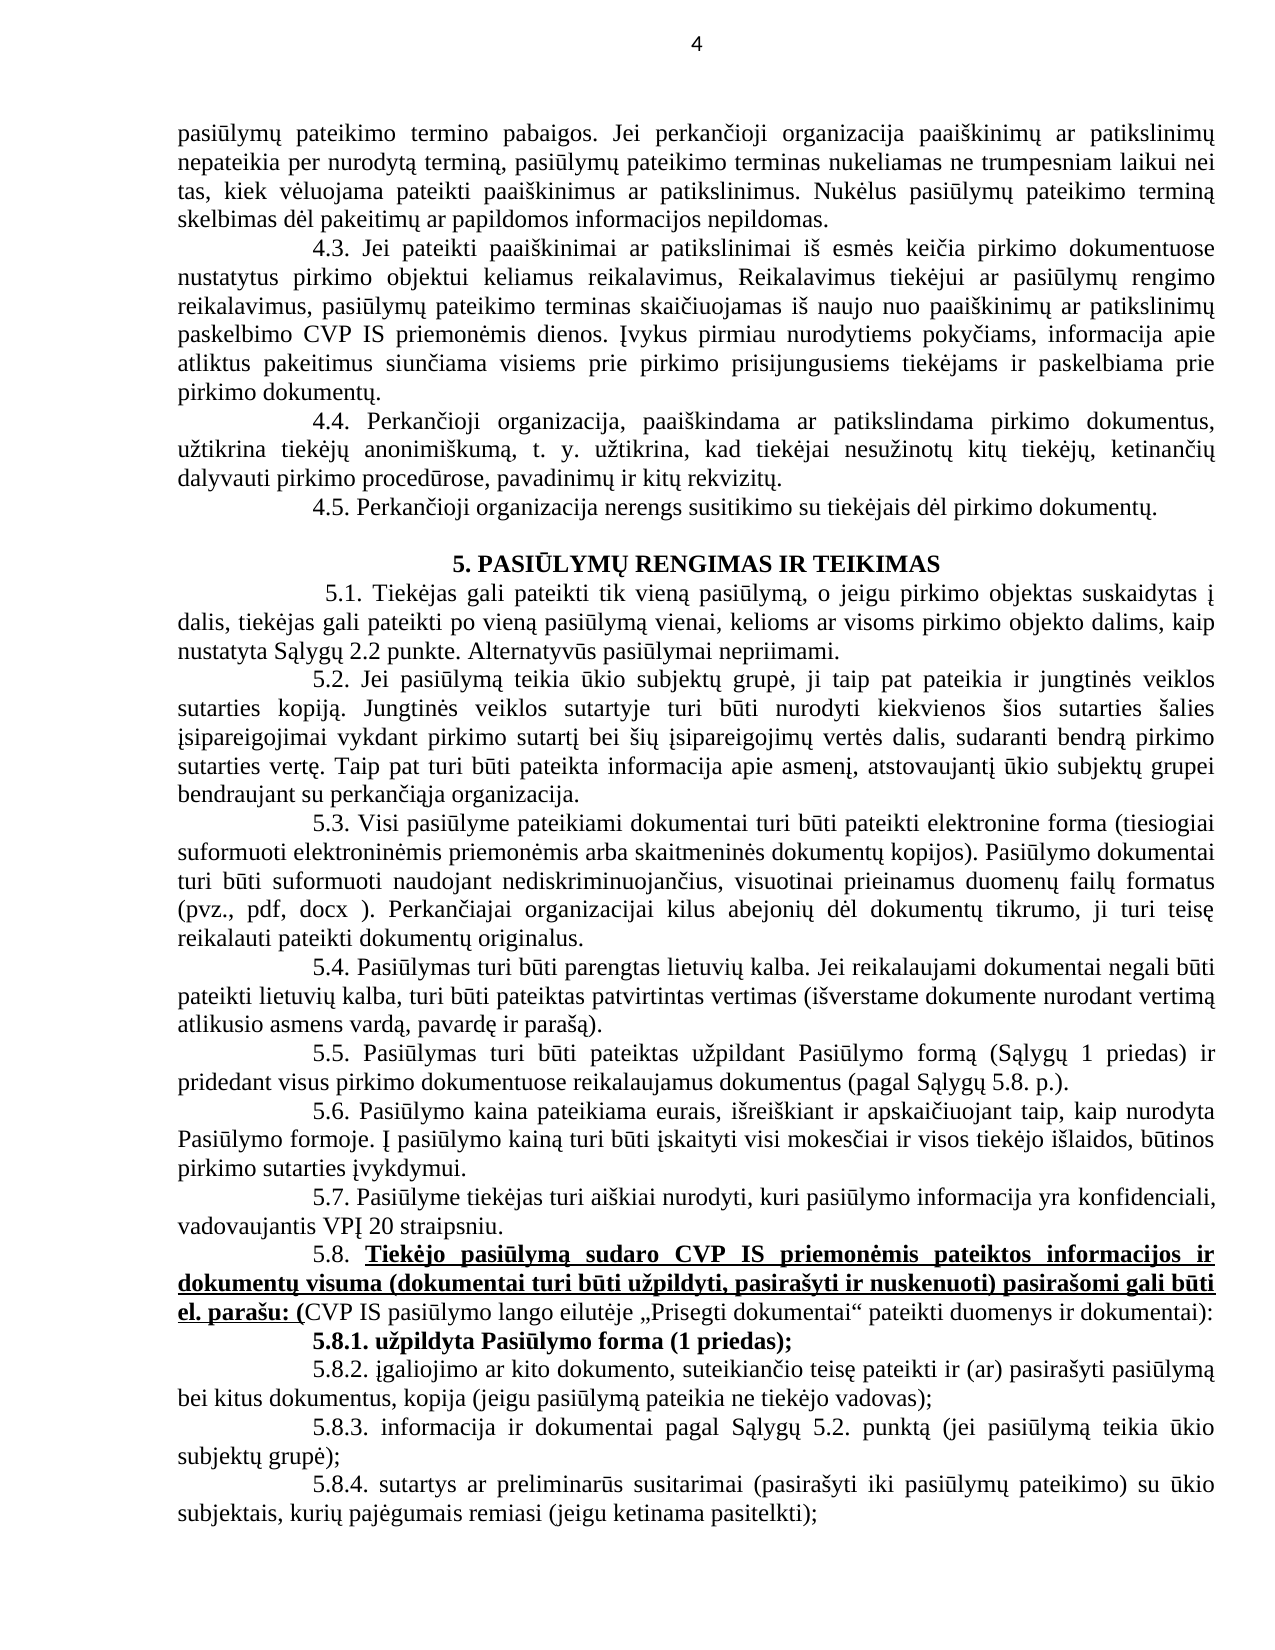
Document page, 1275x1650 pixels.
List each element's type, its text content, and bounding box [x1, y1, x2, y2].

text 4.5. Perkančioji organizacija nerengs susitikimo su tiekėjais dėl pirkimo dokumentų. [177, 492, 1216, 521]
text 4.3. Jei pateikti paaiškinimai ar patikslinimai iš esmės keičia pirkimo dokumentuose nustatytus pirkimo objektui keliamus reikalavimus, Reikalavimus tiekėjui ar pasiūlymų rengimo reikalavimus, pasiūlymų pateikimo terminas skaičiuojamas iš naujo nuo paaiškinimų ar patikslinimų paskelbimo CVP IS priemonėmis dienos. Įvykus pirmiau nurodytiems pokyčiams, informacija apie atliktus pakeitimus siunčiama visiems prie pirkimo prisijungusiems tiekėjams ir paskelbiama prie pirkimo dokumentų. [177, 233, 1216, 406]
text 5.8.4. sutartys ar preliminarūs susitarimai (pasirašyti iki pasiūlymų pateikimo) su ūkio subjektais, kurių pajėgumais remiasi (jeigu ketinama pasitelkti); [177, 1469, 1216, 1527]
text 5.3. Visi pasiūlyme pateikiami dokumentai turi būti pateikti elektronine forma (tiesiogiai suformuoti elektroninėmis priemonėmis arba skaitmeninės dokumentų kopijos). Pasiūlymo dokumentai turi būti suformuoti naudojant nediskriminuojančius, visuotinai prieinamus duomenų failų formatus (pvz., pdf, docx ). Perkančiajai organizacijai kilus abejonių dėl dokumentų tikrumo, ji turi teisę reikalauti pateikti dokumentų originalus. [177, 808, 1216, 952]
text 5.2. Jei pasiūlymą teikia ūkio subjektų grupė, ji taip pat pateikia ir jungtinės veiklos sutarties kopiją. Jungtinės veiklos sutartyje turi būti nurodyti kiekvienos šios sutarties šalies įsipareigojimai vykdant pirkimo sutartį bei šių įsipareigojimų vertės dalis, sudaranti bendrą pirkimo sutarties vertę. Taip pat turi būti pateikta informacija apie asmenį, atstovaujantį ūkio subjektų grupei bendraujant su perkančiąja organizacija. [177, 664, 1216, 808]
text 5.8.1. užpildyta Pasiūlymo forma (1 priedas); [177, 1326, 1216, 1354]
text 5.5. Pasiūlymas turi būti pateiktas užpildant Pasiūlymo formą (Sąlygų 1 priedas) ir pridedant visus pirkimo dokumentuose reikalaujamus dokumentus (pagal Sąlygų 5.8. p.). [177, 1038, 1216, 1096]
text 5.8. Tiekėjo pasiūlymą sudaro CVP IS priemonėmis pateiktos informacijos ir dokumentų visuma (dokumentai turi būti užpildyti, pasirašyti ir nuskenuoti) pasirašomi gali būti el. parašu: (CVP IS pasiūlymo lango eilutėje „Prisegti dokumentai“ pateikti duomenys ir dokumentai): [177, 1239, 1216, 1293]
text 5.8.3. informacija ir dokumentai pagal Sąlygų 5.2. punktą (jei pasiūlymą teikia ūkio subjektų grupė); [177, 1412, 1216, 1469]
text 5.1. Tiekėjas gali pateikti tik vieną pasiūlymą, o jeigu pirkimo objektas suskaidytas į dalis, tiekėjas gali pateikti po vieną pasiūlymą vienai, kelioms ar visoms pirkimo objekto dalims, kaip nustatyta Sąlygų 2.2 punkte. Alternatyvūs pasiūlymai nepriimami. [177, 578, 1216, 664]
text 5.8. Tiekėjo pasiūlymą sudaro CVP IS priemonėmis pateiktos informacijos ir dokumentų visuma (dokumentai turi būti užpildyti, pasirašyti ir nuskenuoti) pasirašomi gali būti el. parašu: (CVP IS pasiūlymo lango eilutėje „Prisegti dokumentai“ pateikti duomenys ir dokumentai): [177, 1294, 1216, 1326]
text 5.8.2. įgaliojimo ar kito dokumento, suteikiančio teisę pateikti ir (ar) pasirašyti pasiūlymą bei kitus dokumentus, kopija (jeigu pasiūlymą pateikia ne tiekėjo vadovas); [177, 1354, 1216, 1412]
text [177, 118, 1216, 233]
text 5.6. Pasiūlymo kaina pateikiama eurais, išreiškiant ir apskaičiuojant taip, kaip nurodyta Pasiūlymo formoje. Į pasiūlymo kainą turi būti įskaityti visi mokesčiai ir visos tiekėjo išlaidos, būtinos pirkimo sutarties įvykdymui. [177, 1096, 1216, 1182]
text 5.4. Pasiūlymas turi būti parengtas lietuvių kalba. Jei reikalaujami dokumentai negali būti pateikti lietuvių kalba, turi būti pateiktas patvirtintas vertimas (išverstame dokumente nurodant vertimą atlikusio asmens vardą, pavardę ir parašą). [177, 952, 1216, 1038]
text 5.7. Pasiūlyme tiekėjas turi aiškiai nurodyti, kuri pasiūlymo informacija yra konfidenciali, vadovaujantis VPĮ 20 straipsniu. [177, 1182, 1216, 1239]
text 5. PASIŪLYMŲ RENGIMAS IR TEIKIMAS [177, 549, 1216, 578]
text 4.4. Perkančioji organizacija, paaiškindama ar patikslindama pirkimo dokumentus, užtikrina tiekėjų anonimiškumą, t. y. užtikrina, kad tiekėjai nesužinotų kitų tiekėjų, ketinančių dalyvauti pirkimo procedūrose, pavadinimų ir kitų rekvizitų. [177, 406, 1216, 492]
